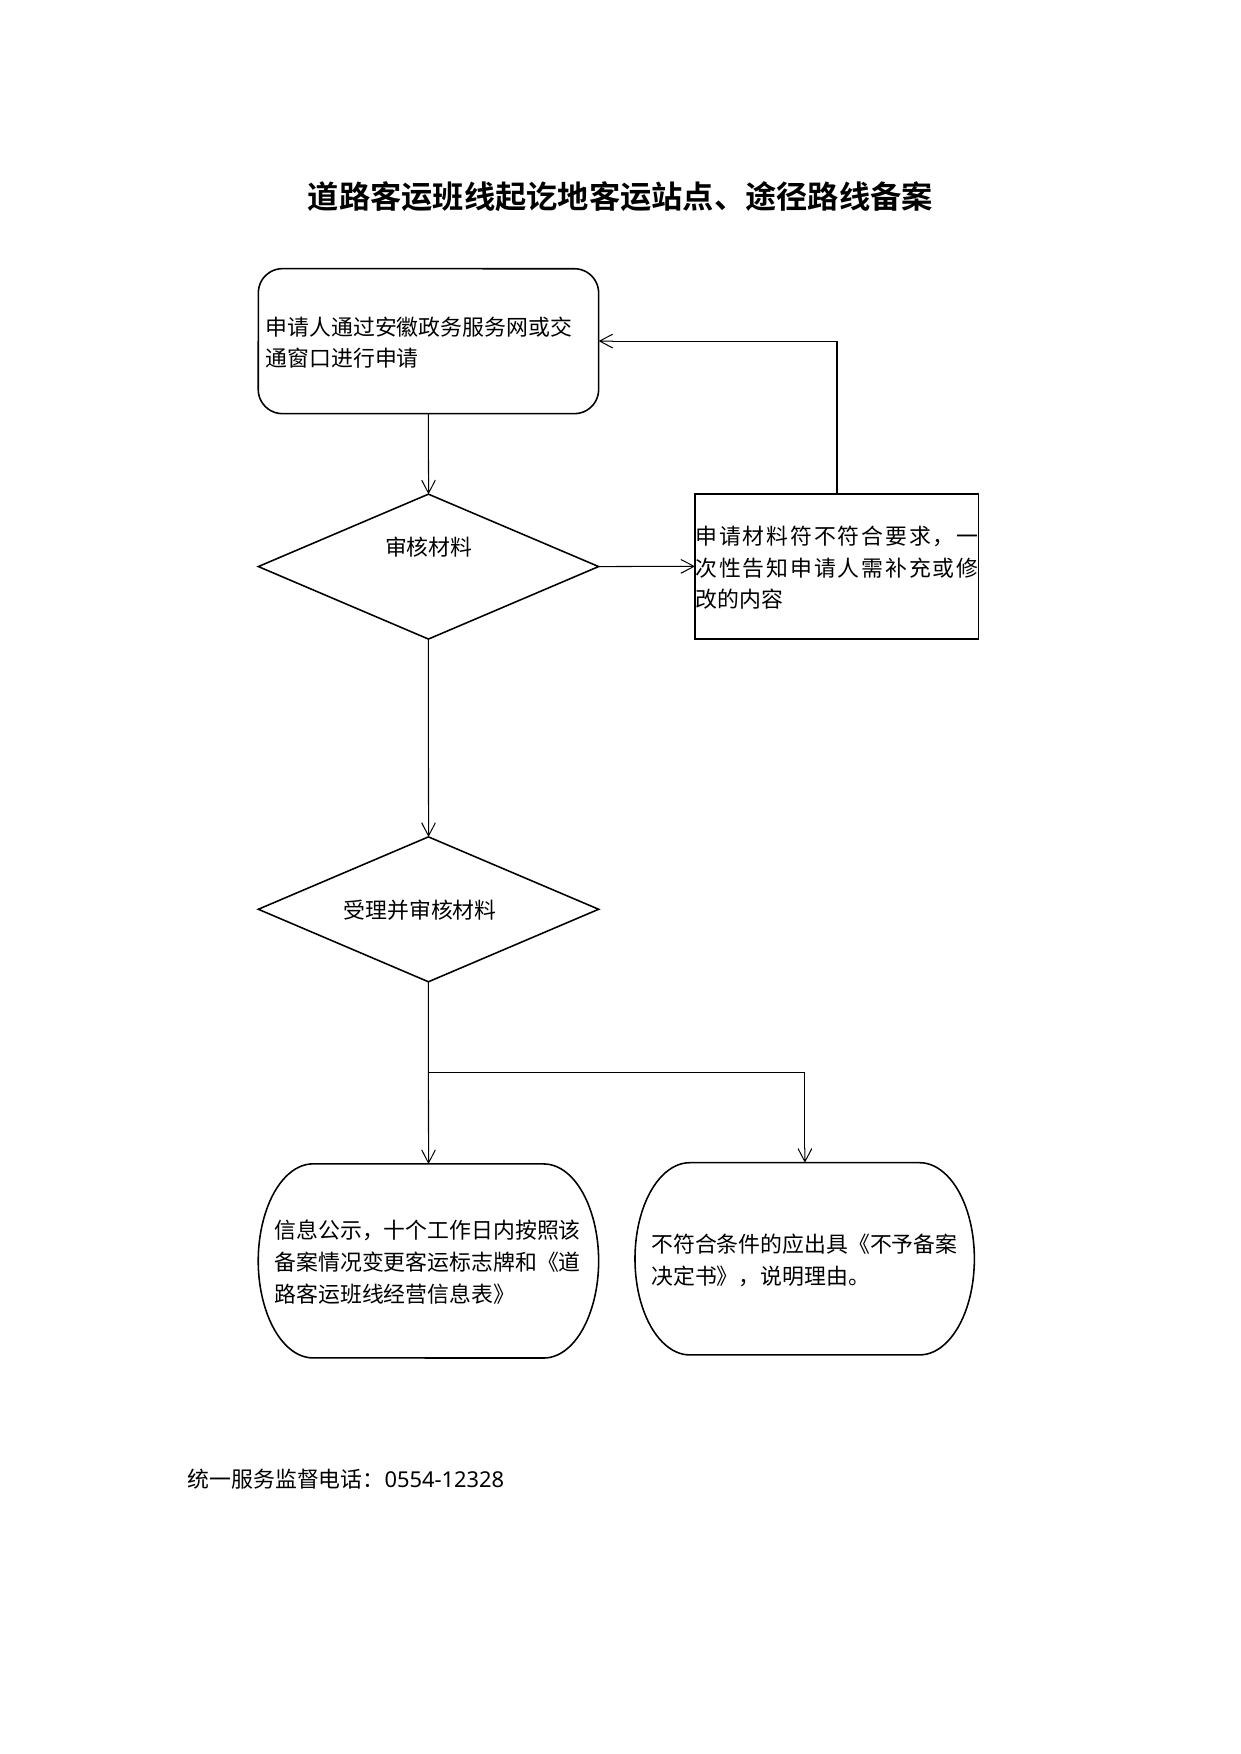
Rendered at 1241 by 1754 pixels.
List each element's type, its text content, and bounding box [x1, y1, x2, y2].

text 统一服务监督电话：0554-12328 [187, 1462, 1053, 1494]
text 道路客运班线起讫地客运站点、途径路线备案 [187, 162, 1053, 227]
